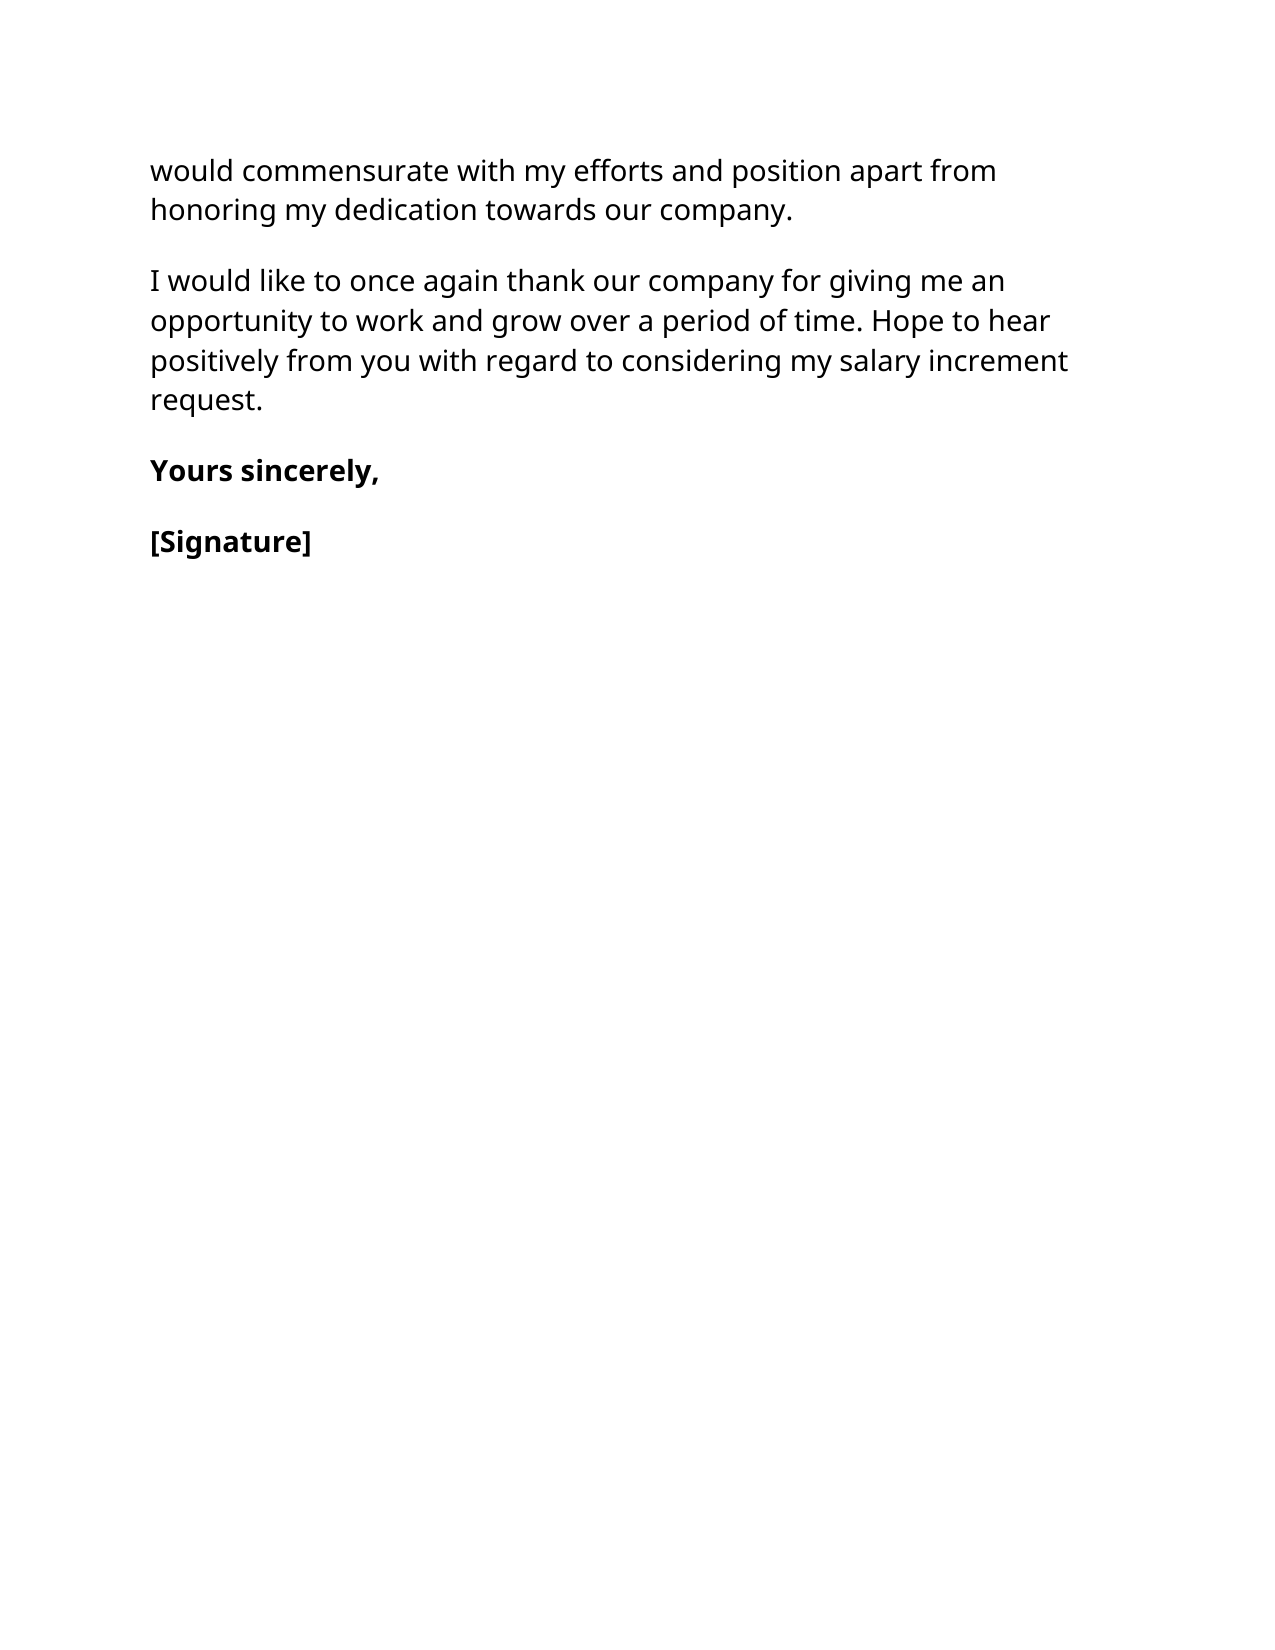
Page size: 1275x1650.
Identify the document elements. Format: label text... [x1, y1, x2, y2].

text I would like to once again thank our company for giving me an opportunity to work and grow over a period of time. Hope to hear positively from you with regard to considering my salary increment request. [150, 261, 1125, 419]
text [150, 150, 1125, 229]
text [Signature] [150, 522, 1125, 561]
text Yours sincerely, [150, 451, 1125, 490]
